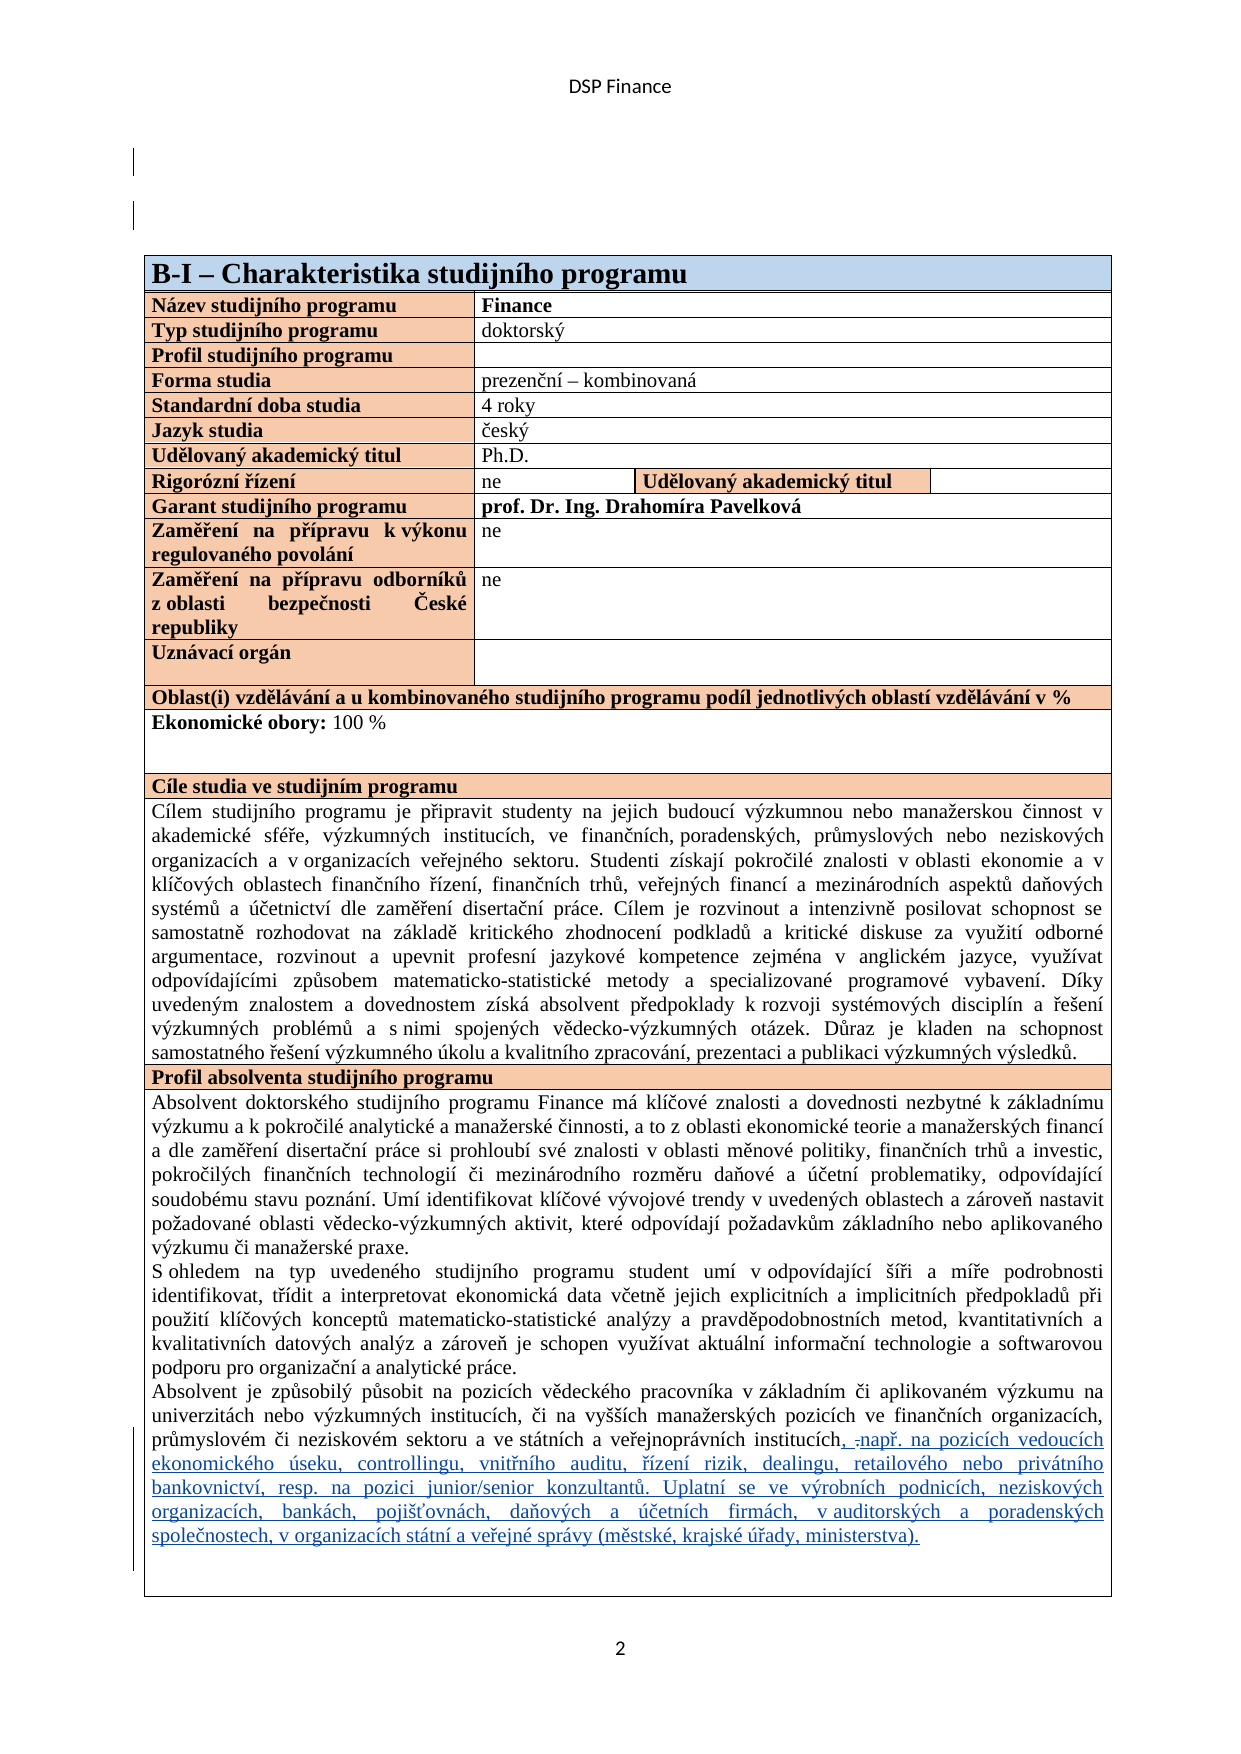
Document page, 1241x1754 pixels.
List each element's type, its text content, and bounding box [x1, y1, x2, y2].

table_cell Profil studijního programu [145, 343, 474, 367]
table_cell doktorský [475, 318, 1111, 342]
table_cell český [475, 418, 1111, 442]
table_cell Jazyk studia [145, 418, 474, 442]
table_cell Název studijního programu [145, 293, 474, 317]
table_cell ne [475, 568, 1111, 639]
table_cell Garant studijního programu [145, 494, 474, 518]
table_header B-I – Charakteristika studijního programu [145, 256, 1111, 290]
table_cell Zaměření na přípravu odborníků z oblasti bezpečnosti České republiky [145, 568, 474, 639]
table_cell Forma studia [145, 368, 474, 392]
table_cell ne [475, 519, 1111, 566]
table_cell Cíle studia ve studijním programu [145, 774, 1111, 798]
table_cell [475, 640, 1111, 685]
table_cell Finance [475, 293, 1111, 317]
table_cell ne [475, 469, 634, 493]
table_cell Ph.D. [475, 444, 1111, 467]
table_cell Profil absolventa studijního programu [145, 1065, 1111, 1089]
table_cell Uznávací orgán [145, 640, 474, 685]
table_cell Cílem studijního programu je připravit studenty na jejich budoucí výzkumnou nebo manažerskou činnost v akademické sféře, výzkumných institucích, ve finančních, poradenských, průmyslových nebo neziskových organizacích a v organizacích veřejného sektoru. Studenti získají pokročilé znalosti v oblasti ekonomie a v klíčových oblastech finančního řízení, finančních trhů, veřejných financí a mezinárodních aspektů daňových systémů a účetnictví dle zaměření disertační práce. Cílem je rozvinout a intenzivně posilovat schopnost se samostatně rozhodovat na základě kritického zhodnocení podkladů a kritické diskuse za využití odborné argumentace, rozvinout a upevnit profesní jazykové kompetence zejména v anglickém jazyce, využívat odpovídajícími způsobem matematicko-statistické metody a specializované programové vybavení. Díky uvedeným znalostem a dovednostem získá absolvent předpoklady k rozvoji systémových disciplín a řešení výzkumných problémů a s nimi spojených vědecko-výzkumných otázek. Důraz je kladen na schopnost samostatného řešení výzkumného úkolu a kvalitního zpracování, prezentaci a publikaci výzkumných výsledků. [145, 799, 1111, 1064]
table_cell Zaměření na přípravu k výkonu regulovaného povolání [145, 519, 474, 566]
table_cell 4 roky [475, 393, 1111, 417]
table_cell Typ studijního programu [145, 318, 474, 342]
table_cell Oblast(i) vzdělávání a u kombinovaného studijního programu podíl jednotlivých oblastí vzdělávání v % [145, 686, 1111, 709]
table_cell Rigorózní řízení [145, 469, 474, 493]
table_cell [145, 1090, 1111, 1596]
table_cell prof. Dr. Ing. Drahomíra Pavelková [475, 494, 1111, 518]
table_cell Standardní doba studia [145, 393, 474, 417]
table_cell [475, 343, 1111, 367]
table_cell Udělovaný akademický titul [636, 469, 930, 493]
table_cell Udělovaný akademický titul [145, 444, 474, 467]
table_cell prezenční – kombinovaná [475, 368, 1111, 392]
table_cell Ekonomické obory: 100 % [145, 710, 1111, 773]
table_cell [931, 469, 1111, 493]
